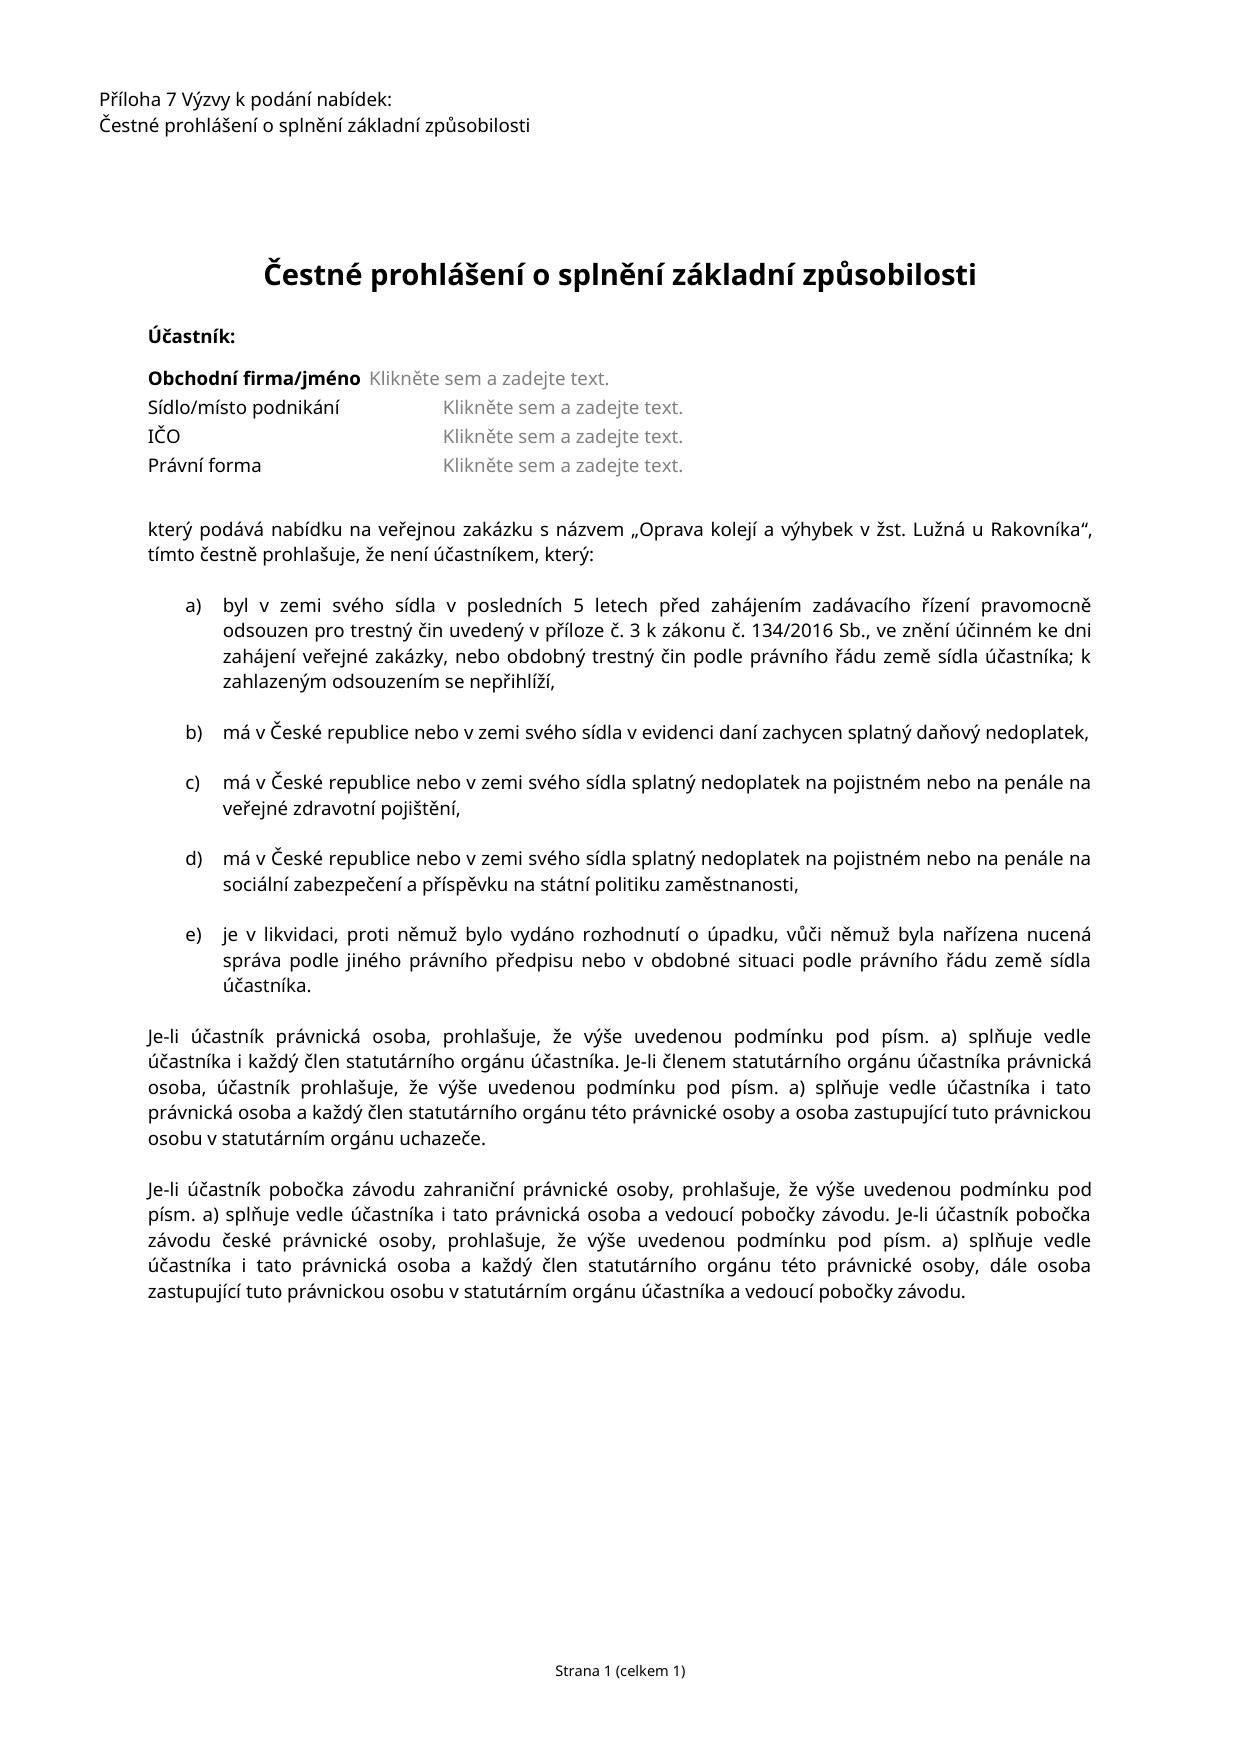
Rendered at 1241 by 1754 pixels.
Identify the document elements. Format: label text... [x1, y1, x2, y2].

list má v České republice nebo v zemi svého sídla v evidenci daní zachycen splatný daňový nedoplatek, [185, 719, 1093, 744]
title Čestné prohlášení o splnění základní způsobilosti [148, 254, 1093, 293]
text Obchodní firma/jméno [148, 362, 1093, 391]
list byl v zemi svého sídla v posledních 5 letech před zahájením zadávacího řízení pravomocně odsouzen pro trestný čin uvedený v příloze č. 3 k zákonu č. 134/2016 Sb., ve znění účinném ke dni zahájení veřejné zakázky, nebo obdobný trestný čin podle právního řádu země sídla účastníka; k zahlazeným odsouzením se nepřihlíží, [185, 592, 1093, 694]
list má v České republice nebo v zemi svého sídla splatný nedoplatek na pojistném nebo na penále na sociální zabezpečení a příspěvku na státní politiku zaměstnanosti, [185, 846, 1093, 897]
text Je-li účastník pobočka závodu zahraniční právnické osoby, prohlašuje, že výše uvedenou podmínku pod písm. a) splňuje vedle účastníka i tato právnická osoba a vedoucí pobočky závodu. Je-li účastník pobočka závodu české právnické osoby, prohlašuje, že výše uvedenou podmínku pod písm. a) splňuje vedle účastníka i tato právnická osoba a každý člen statutárního orgánu této právnické osoby, dále osoba zastupující tuto právnickou osobu v statutárním orgánu účastníka a vedoucí pobočky závodu. [148, 1176, 1093, 1304]
text Sídlo/místo podnikání [148, 391, 1093, 420]
text který podává nabídku na veřejnou zakázku s názvem „Oprava kolejí a výhybek v žst. Lužná u Rakovníka“, tímto čestně prohlašuje, že není účastníkem, který: [148, 516, 1093, 567]
text Účastník: [148, 318, 1093, 349]
list má v České republice nebo v zemi svého sídla splatný nedoplatek na pojistném nebo na penále na veřejné zdravotní pojištění, [185, 769, 1093, 821]
list je v likvidaci, proti němuž bylo vydáno rozhodnutí o úpadku, vůči němuž byla nařízena nucená správa podle jiného právního předpisu nebo v obdobné situaci podle právního řádu země sídla účastníka. [185, 922, 1093, 998]
text Je-li účastník právnická osoba, prohlašuje, že výše uvedenou podmínku pod písm. a) splňuje vedle účastníka i každý člen statutárního orgánu účastníka. Je-li členem statutárního orgánu účastníka právnická osoba, účastník prohlašuje, že výše uvedenou podmínku pod písm. a) splňuje vedle účastníka i tato právnická osoba a každý člen statutárního orgánu této právnické osoby a osoba zastupující tuto právnickou osobu v statutárním orgánu uchazeče. [148, 1023, 1093, 1151]
text IČO [148, 420, 1093, 449]
text Právní forma [148, 449, 1093, 478]
